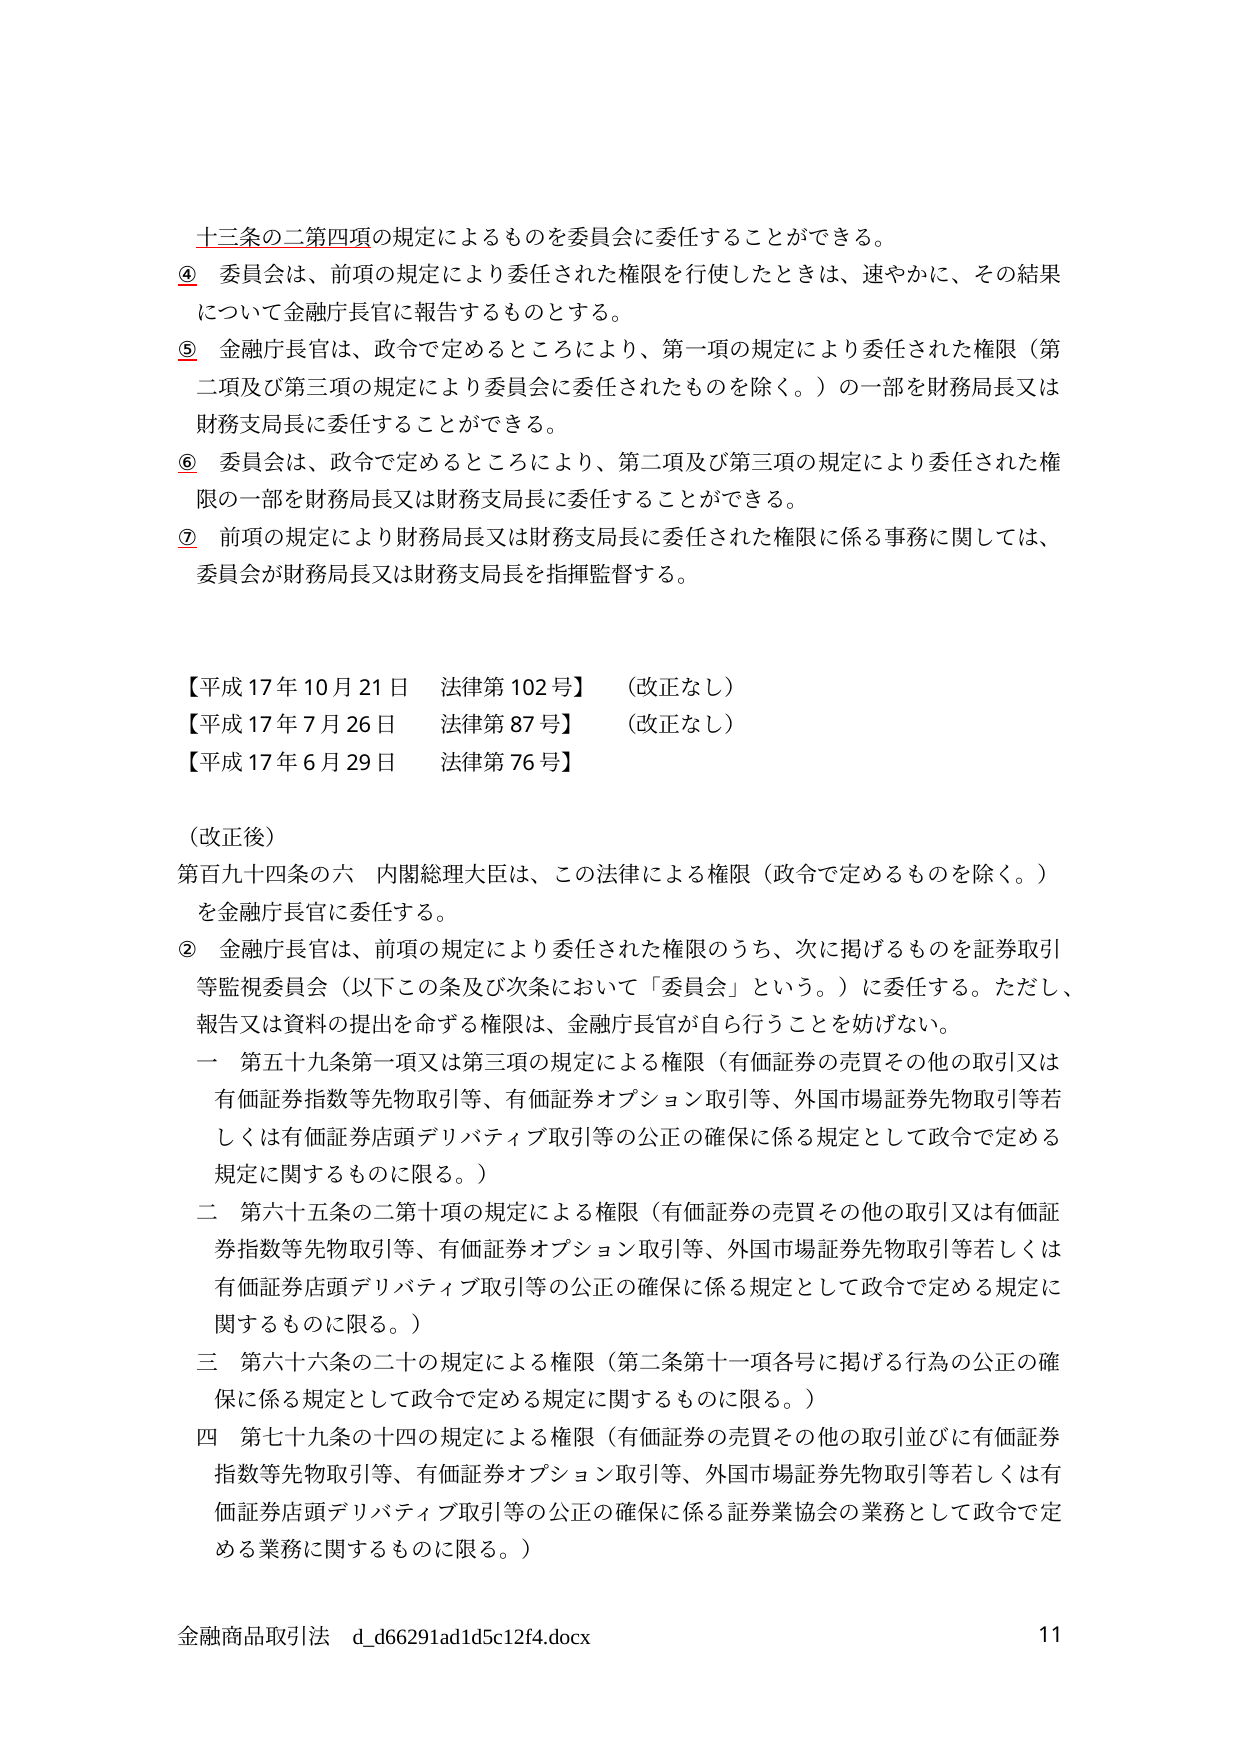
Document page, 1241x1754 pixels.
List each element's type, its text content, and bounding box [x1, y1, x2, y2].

text ⑥ 委員会は、政令で定めるところにより、第二項及び第三項の規定により委任された権限の一部を財務局長又は財務支局長に委任することができる。 [177, 442, 1063, 517]
text 三 第六十六条の二十の規定による権限（第二条第十一項各号に掲げる行為の公正の確保に係る規定として政令で定める規定に関するものに限る。） [196, 1342, 1063, 1417]
text 第百九十四条の六 内閣総理大臣は、この法律による権限（政令で定めるものを除く。）を金融庁長官に委任する。 [177, 854, 1063, 929]
text 【平成17年7月26日 法律第87号】 （改正なし） [177, 704, 1063, 742]
text ② 金融庁長官は、前項の規定により委任された権限のうち、次に掲げるものを証券取引等監視委員会（以下この条及び次条において「委員会」という。）に委任する。ただし、報告又は資料の提出を命ずる権限は、金融庁長官が自ら行うことを妨げない。 [177, 929, 1063, 1042]
text ④ 委員会は、前項の規定により委任された権限を行使したときは、速やかに、その結果について金融庁長官に報告するものとする。 [177, 254, 1063, 329]
text 【平成17年10月21日 法律第102号】 （改正なし） [177, 667, 1063, 704]
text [177, 217, 1063, 254]
text 【平成17年6月29日 法律第76号】 [177, 742, 1063, 779]
text ⑤ 金融庁長官は、政令で定めるところにより、第一項の規定により委任された権限（第二項及び第三項の規定により委員会に委任されたものを除く。）の一部を財務局長又は財務支局長に委任することができる。 [177, 329, 1063, 442]
text 一 第五十九条第一項又は第三項の規定による権限（有価証券の売買その他の取引又は有価証券指数等先物取引等、有価証券オプション取引等、外国市場証券先物取引等若しくは有価証券店頭デリバティブ取引等の公正の確保に係る規定として政令で定める規定に関するものに限る。） [196, 1042, 1063, 1192]
text 二 第六十五条の二第十項の規定による権限（有価証券の売買その他の取引又は有価証券指数等先物取引等、有価証券オプション取引等、外国市場証券先物取引等若しくは有価証券店頭デリバティブ取引等の公正の確保に係る規定として政令で定める規定に関するものに限る。） [196, 1192, 1063, 1342]
text （改正後） [177, 817, 1063, 854]
text 四 第七十九条の十四の規定による権限（有価証券の売買その他の取引並びに有価証券指数等先物取引等、有価証券オプション取引等、外国市場証券先物取引等若しくは有価証券店頭デリバティブ取引等の公正の確保に係る証券業協会の業務として政令で定める業務に関するものに限る。） [196, 1417, 1063, 1567]
text ⑦ 前項の規定により財務局長又は財務支局長に委任された権限に係る事務に関しては、委員会が財務局長又は財務支局長を指揮監督する。 [177, 517, 1063, 592]
